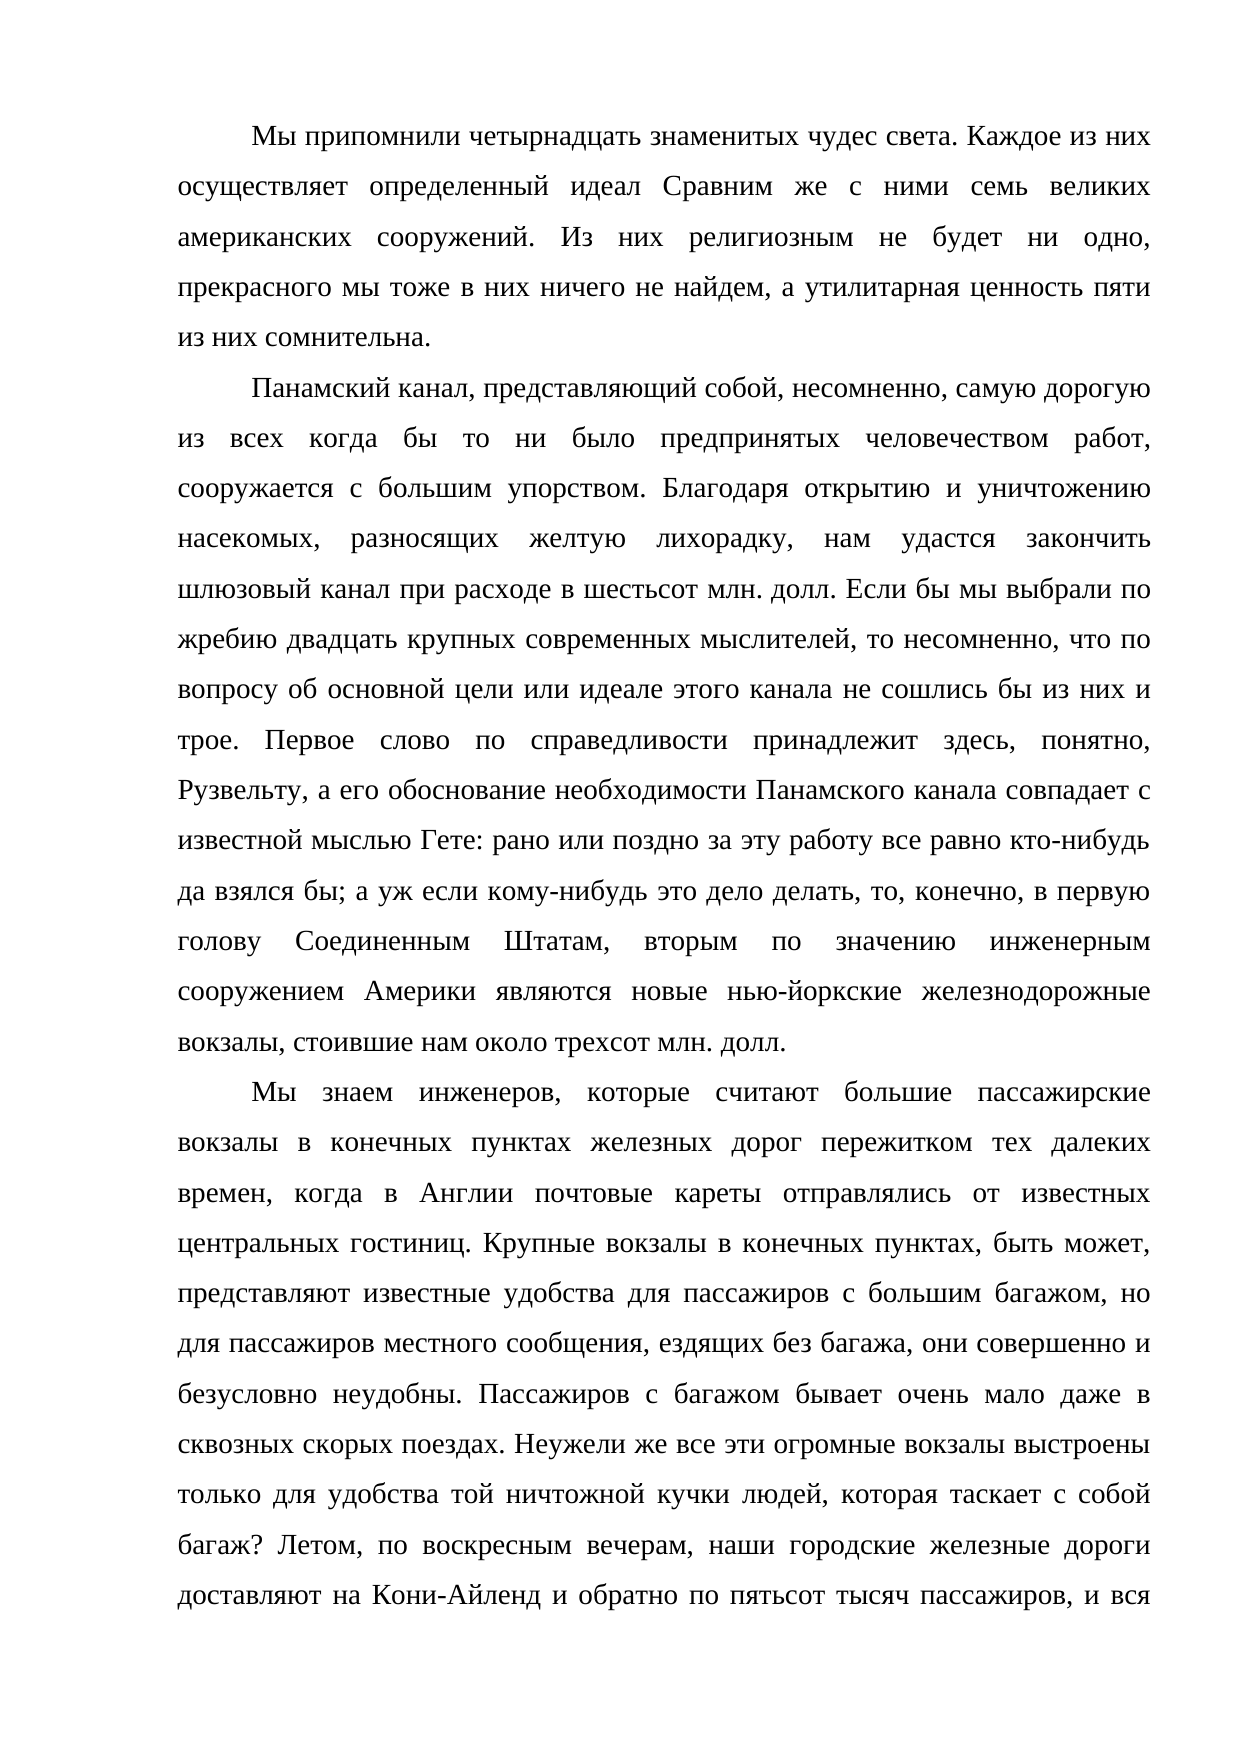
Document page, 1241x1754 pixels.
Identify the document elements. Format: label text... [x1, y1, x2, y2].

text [177, 1074, 1152, 1611]
text Панамский канал, представляющий собой, несомненно, самую дорогую из всех когда бы то ни было предпринятых человечеством работ, сооружается с большим упорством. Благодаря открытию и уничтожению насекомых, разносящих желтую лихорадку, нам удастся закончить шлюзовый канал при расходе в шестьсот млн. долл. Если бы мы выбрали по жребию двадцать крупных современных мыслителей, то несомненно, что по вопросу об основной цели или идеале этого канала не сошлись бы из них и трое. Первое слово по справедливости принадлежит здесь, понятно, Рузвельту, а его обоснование необходимости Панамского канала совпадает с известной мыслью Гете: рано или поздно за эту работу все равно кто-нибудь да взялся бы; а уж если кому-нибудь это дело делать, то, конечно, в первую голову Соединенным Штатам, вторым по значению инженерным сооружением Америки являются новые нью-йоркские железнодорожные вокзалы, стоившие нам около трехсот млн. долл. [177, 370, 1152, 1057]
text Мы припомнили четырнадцать знаменитых чудес света. Каждое из них осуществляет определенный идеал Сравним же с ними семь великих американских сооружений. Из них религиозным не будет ни одно, прекрасного мы тоже в них ничего не найдем, а утилитарная ценность пяти из них сомнительна. [177, 118, 1152, 353]
